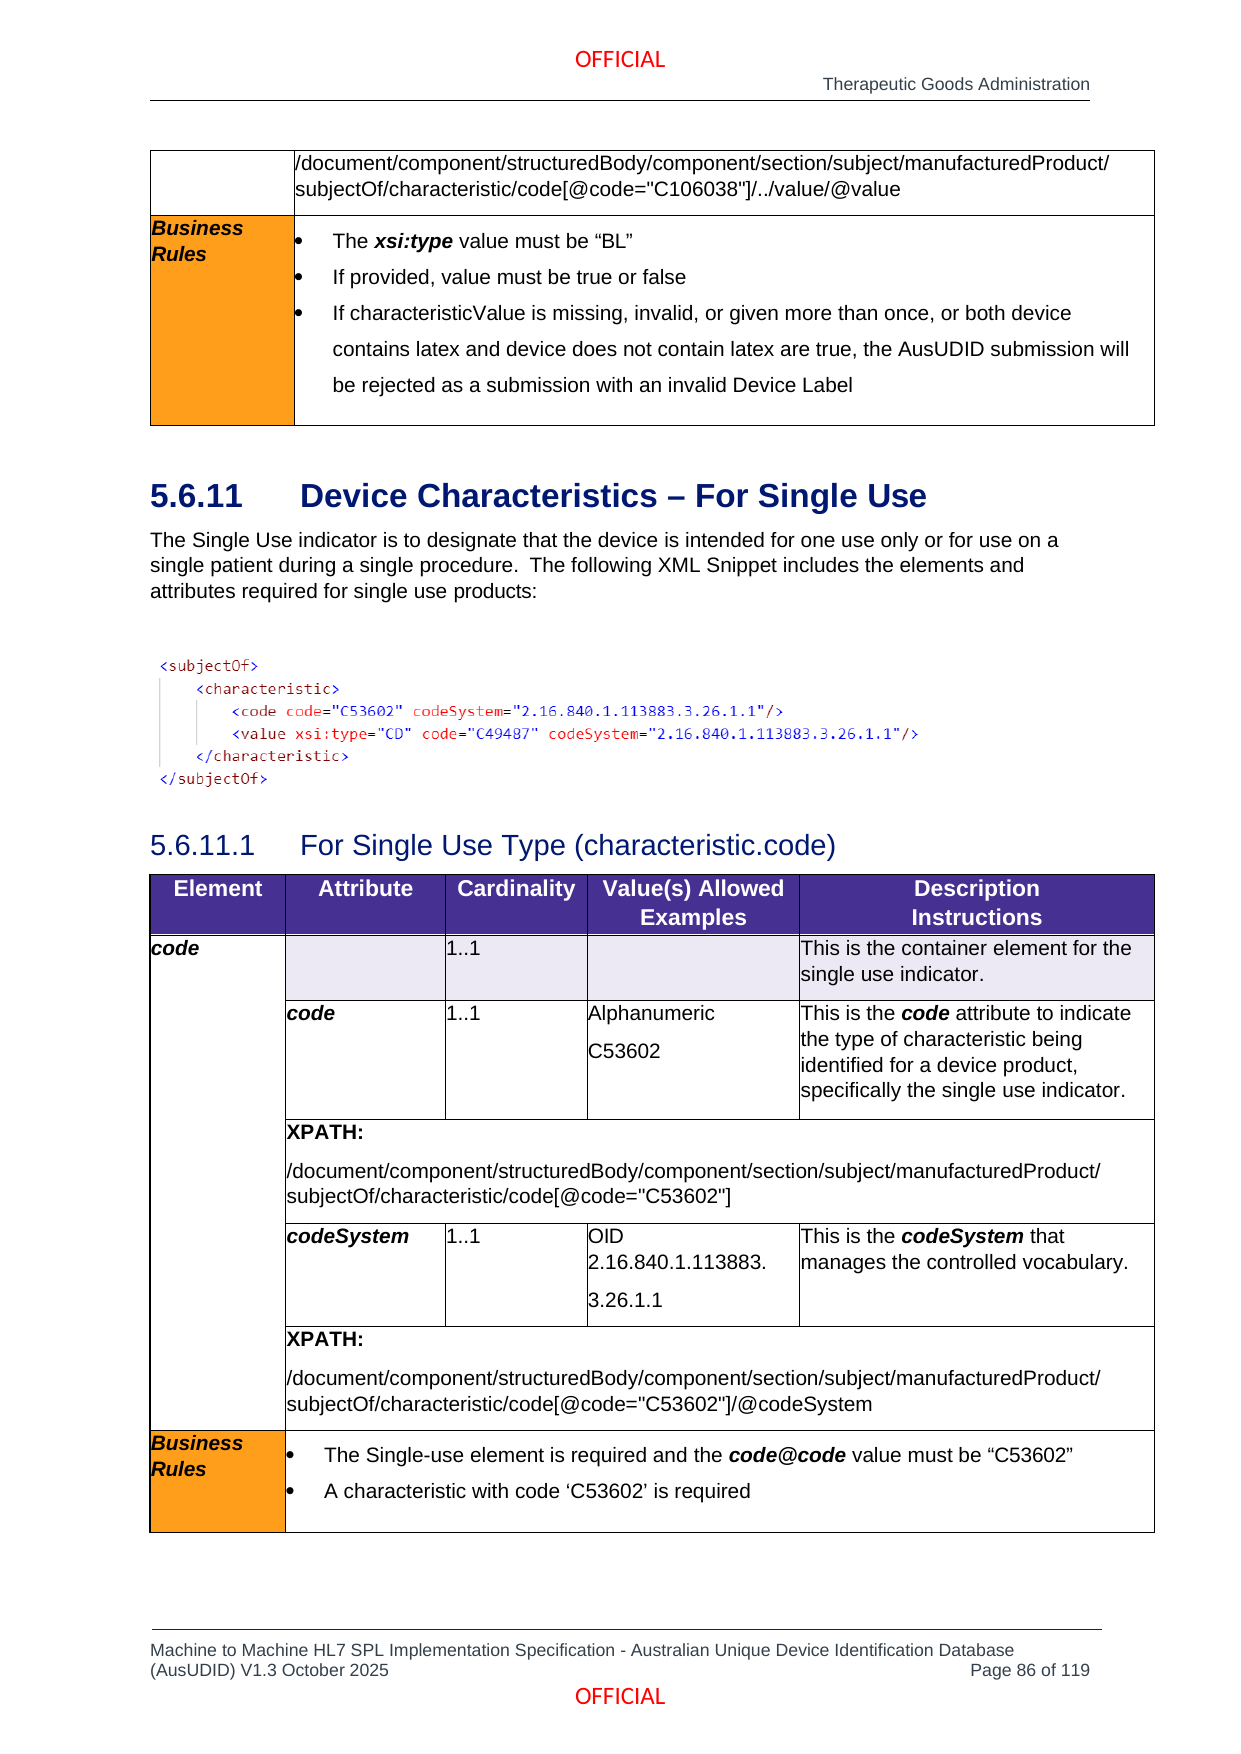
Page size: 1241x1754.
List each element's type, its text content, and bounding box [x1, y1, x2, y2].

subtitle For Single Use Type (characteristic.code) [150, 828, 1090, 862]
text The Single Use indicator is to designate that the device is intended for one use only or for use on a single patient during a single procedure. The following XML Snippet includes the elements and attributes required for single use products: [150, 527, 1090, 603]
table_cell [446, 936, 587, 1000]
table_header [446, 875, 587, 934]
picture [150, 653, 926, 791]
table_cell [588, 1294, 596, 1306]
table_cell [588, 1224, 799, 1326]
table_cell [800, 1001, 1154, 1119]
subtitle Device Characteristics – For Single Use [150, 476, 1090, 515]
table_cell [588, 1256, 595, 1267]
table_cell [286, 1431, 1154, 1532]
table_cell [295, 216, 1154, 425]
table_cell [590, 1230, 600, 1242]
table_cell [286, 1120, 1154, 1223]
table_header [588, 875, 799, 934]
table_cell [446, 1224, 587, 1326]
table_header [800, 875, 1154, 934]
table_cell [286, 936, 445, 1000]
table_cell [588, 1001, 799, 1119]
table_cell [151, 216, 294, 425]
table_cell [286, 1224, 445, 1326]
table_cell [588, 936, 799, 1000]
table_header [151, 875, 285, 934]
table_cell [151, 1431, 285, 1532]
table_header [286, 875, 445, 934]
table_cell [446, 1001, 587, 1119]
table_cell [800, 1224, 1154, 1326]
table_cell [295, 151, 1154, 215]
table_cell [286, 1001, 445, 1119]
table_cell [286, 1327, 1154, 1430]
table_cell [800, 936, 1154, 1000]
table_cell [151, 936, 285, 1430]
